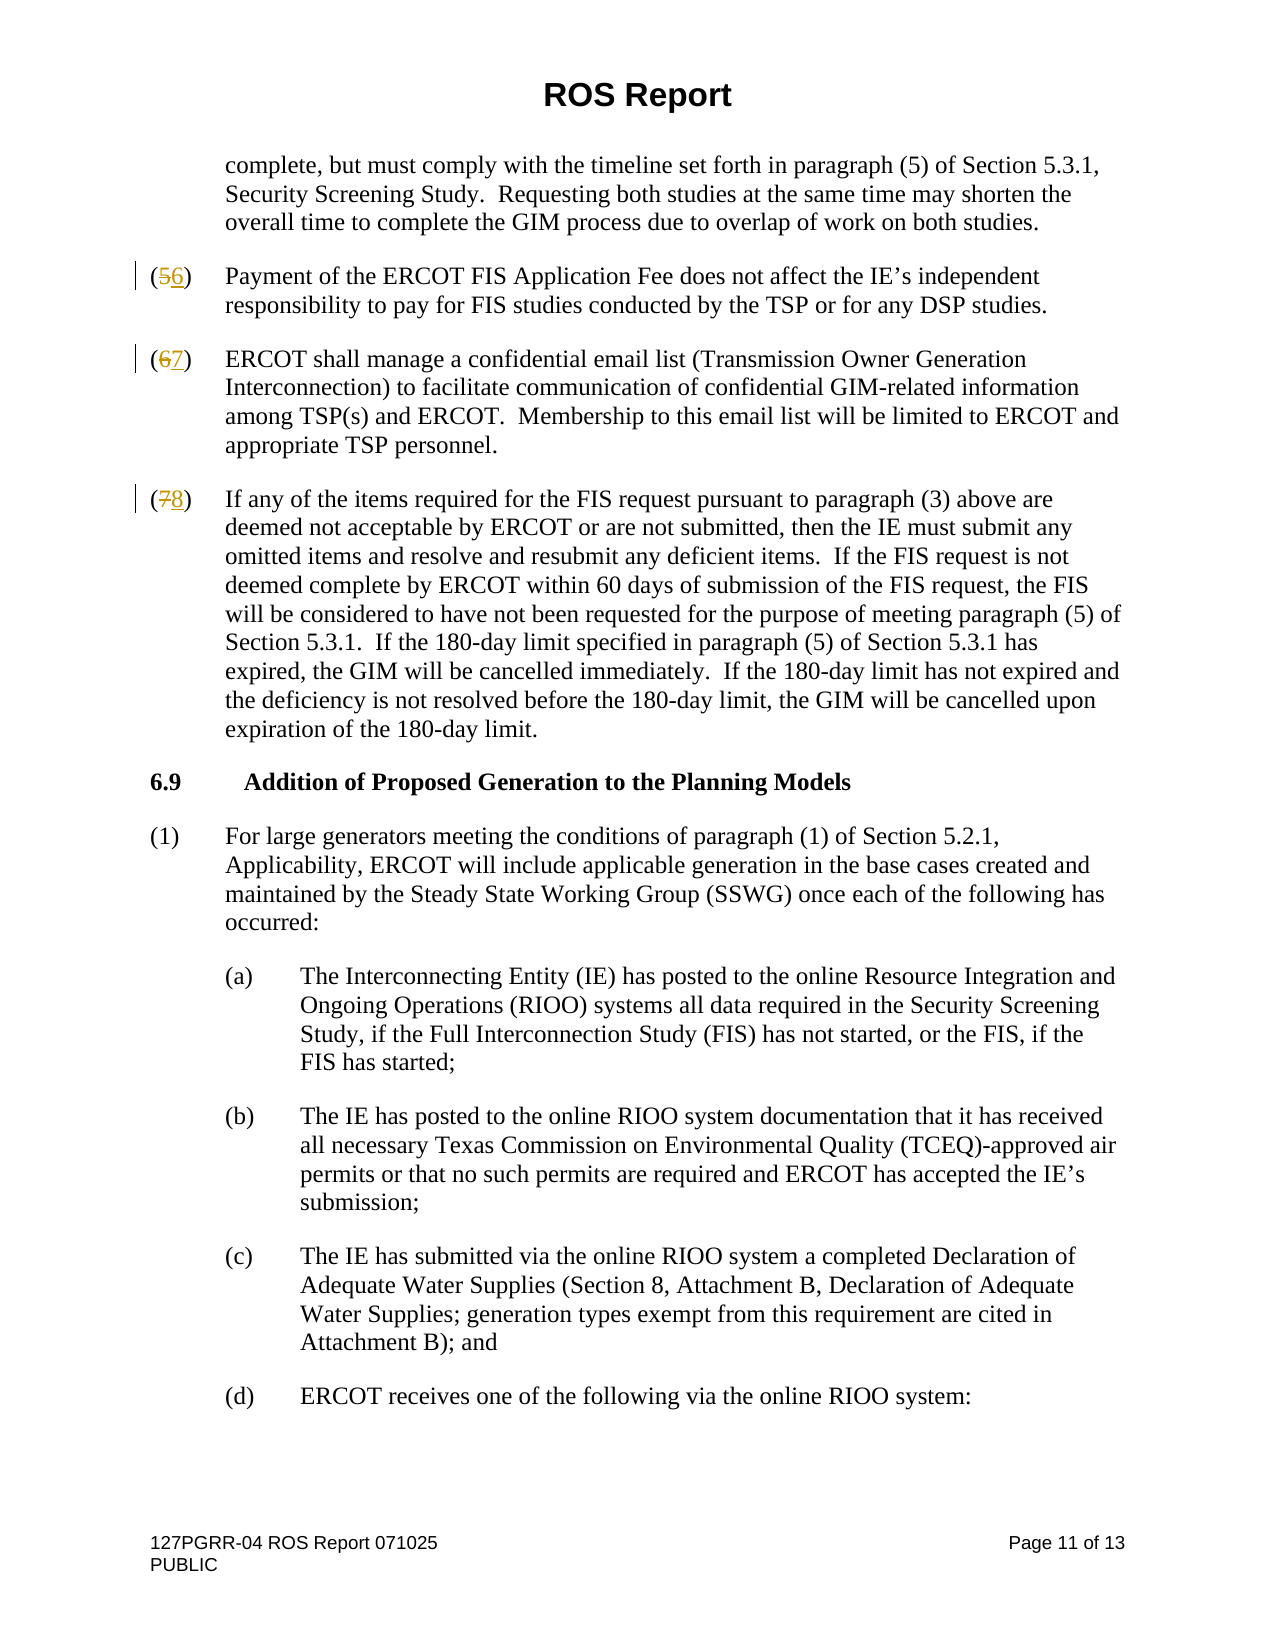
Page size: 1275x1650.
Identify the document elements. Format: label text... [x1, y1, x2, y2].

text (a) The Interconnecting Entity (IE) has posted to the online Resource Integration and Ongoing Operations (RIOO) systems all data required in the Security Screening Study, if the Full Interconnection Study (FIS) has not started, or the FIS, if the FIS has started; [225, 961, 1125, 1076]
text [150, 150, 1125, 236]
text (c) The IE has submitted via the online RIOO system a completed Declaration of Adequate Water Supplies (Section 8, Attachment B, Declaration of Adequate Water Supplies; generation types exempt from this requirement are cited in Attachment B); and [225, 1241, 1125, 1356]
text 6.9 Addition of Proposed Generation to the Planning Models [150, 767, 1125, 796]
text (1) For large generators meeting the conditions of paragraph (1) of Section 5.2.1, Applicability, ERCOT will include applicable generation in the base cases created and maintained by the Steady State Working Group (SSWG) once each of the following has occurred: [150, 821, 1125, 936]
text () ERCOT shall manage a confidential email list (Transmission Owner Generation Interconnection) to facilitate communication of confidential GIM-related information among TSP(s) and ERCOT. Membership to this email list will be limited to ERCOT and appropriate TSP personnel. [150, 344, 1125, 459]
text () If any of the items required for the FIS request pursuant to paragraph (3) above are deemed not acceptable by ERCOT or are not submitted, then the IE must submit any omitted items and resolve and resubmit any deficient items. If the FIS request is not deemed complete by ERCOT within 60 days of submission of the FIS request, the FIS will be considered to have not been requested for the purpose of meeting paragraph (5) of Section 5.3.1. If the 180-day limit specified in paragraph (5) of Section 5.3.1 has expired, the GIM will be cancelled immediately. If the 180-day limit has not expired and the deficiency is not resolved before the 180-day limit, the GIM will be cancelled upon expiration of the 180-day limit. [150, 484, 1125, 742]
text (d) ERCOT receives one of the following via the online RIOO system: [225, 1381, 1125, 1410]
text (b) The IE has posted to the online RIOO system documentation that it has received all necessary Texas Commission on Environmental Quality (TCEQ)-approved air permits or that no such permits are required and ERCOT has accepted the IE’s submission; [225, 1101, 1125, 1216]
text () Payment of the ERCOT FIS Application Fee does not affect the IE’s independent responsibility to pay for FIS studies conducted by the TSP or for any DSP studies. [150, 261, 1125, 319]
